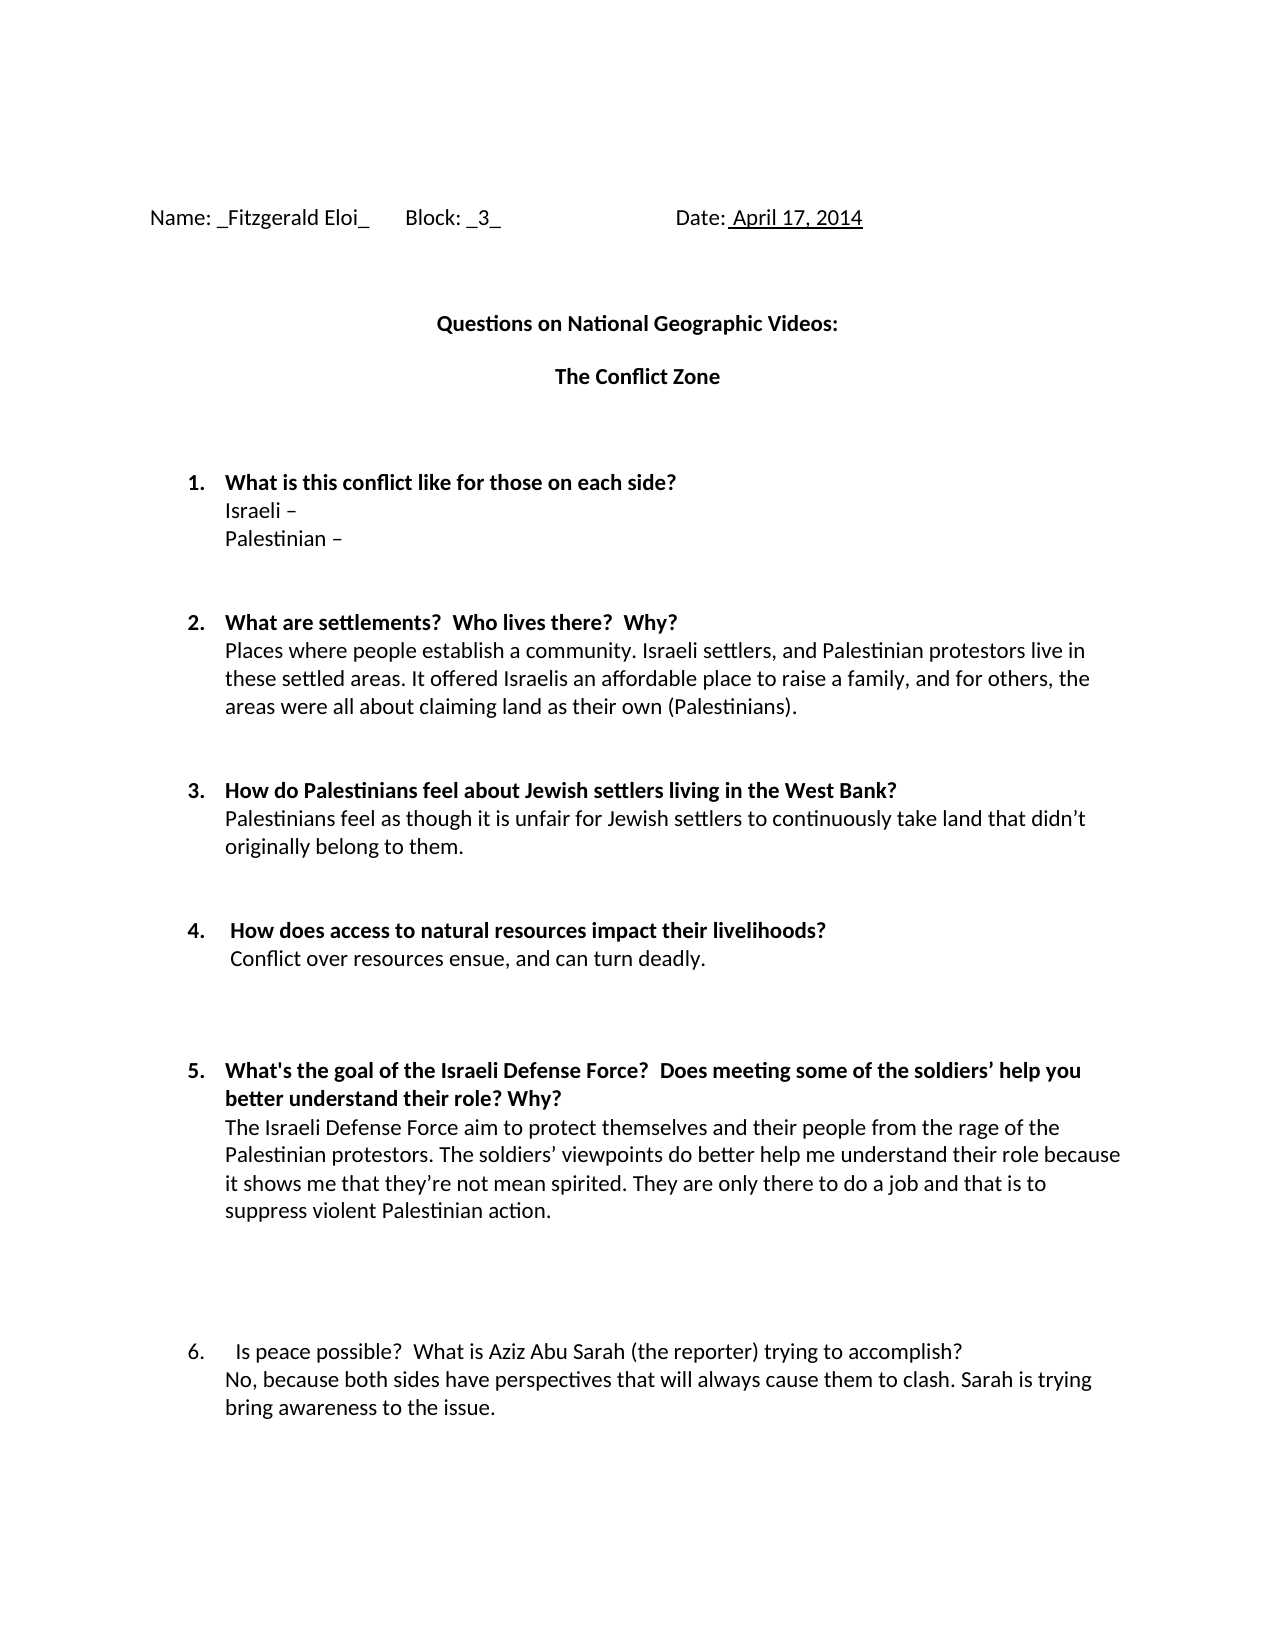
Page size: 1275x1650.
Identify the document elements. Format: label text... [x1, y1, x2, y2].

text Palestinian – [150, 524, 1125, 552]
text Name: _Fitzgerald Eloi_ Block: _3_ Date: April 17, 2014 [150, 203, 1125, 231]
text No, because both sides have perspectives that will always cause them to clash. Sarah is trying bring awareness to the issue. [225, 1365, 1125, 1421]
list What's the goal of the Israeli Defense Force? Does meeting some of the soldiers’ help you better understand their role? Why? [187, 1057, 1125, 1113]
text The Israeli Defense Force aim to protect themselves and their people from the rage of the Palestinian protestors. The soldiers’ viewpoints do better help me understand their role because it shows me that they’re not mean spirited. They are only there to do a job and that is to suppress violent Palestinian action. [225, 1113, 1125, 1225]
list How do Palestinians feel about Jewish settlers living in the West Bank? [187, 776, 1125, 804]
text Questions on National Geographic Videos: [150, 309, 1125, 337]
list What are settlements? Who lives there? Why? [187, 608, 1125, 636]
list Places where people establish a community. Israeli settlers, and Palestinian protestors live in these settled areas. It offered Israelis an affordable place to raise a family, and for others, the areas were all about claiming land as their own (Palestinians). [225, 636, 1125, 720]
text Conflict over resources ensue, and can turn deadly. [225, 944, 1125, 972]
list Is peace possible? What is Aziz Abu Sarah (the reporter) trying to accomplish? [187, 1337, 1125, 1365]
list What is this conflict like for those on each side? [187, 468, 1125, 496]
text The Conflict Zone [150, 362, 1125, 390]
text Israeli – [225, 496, 1125, 524]
text Palestinians feel as though it is unfair for Jewish settlers to continuously take land that didn’t originally belong to them. [225, 804, 1125, 860]
list How does access to natural resources impact their livelihoods? [187, 916, 1125, 944]
